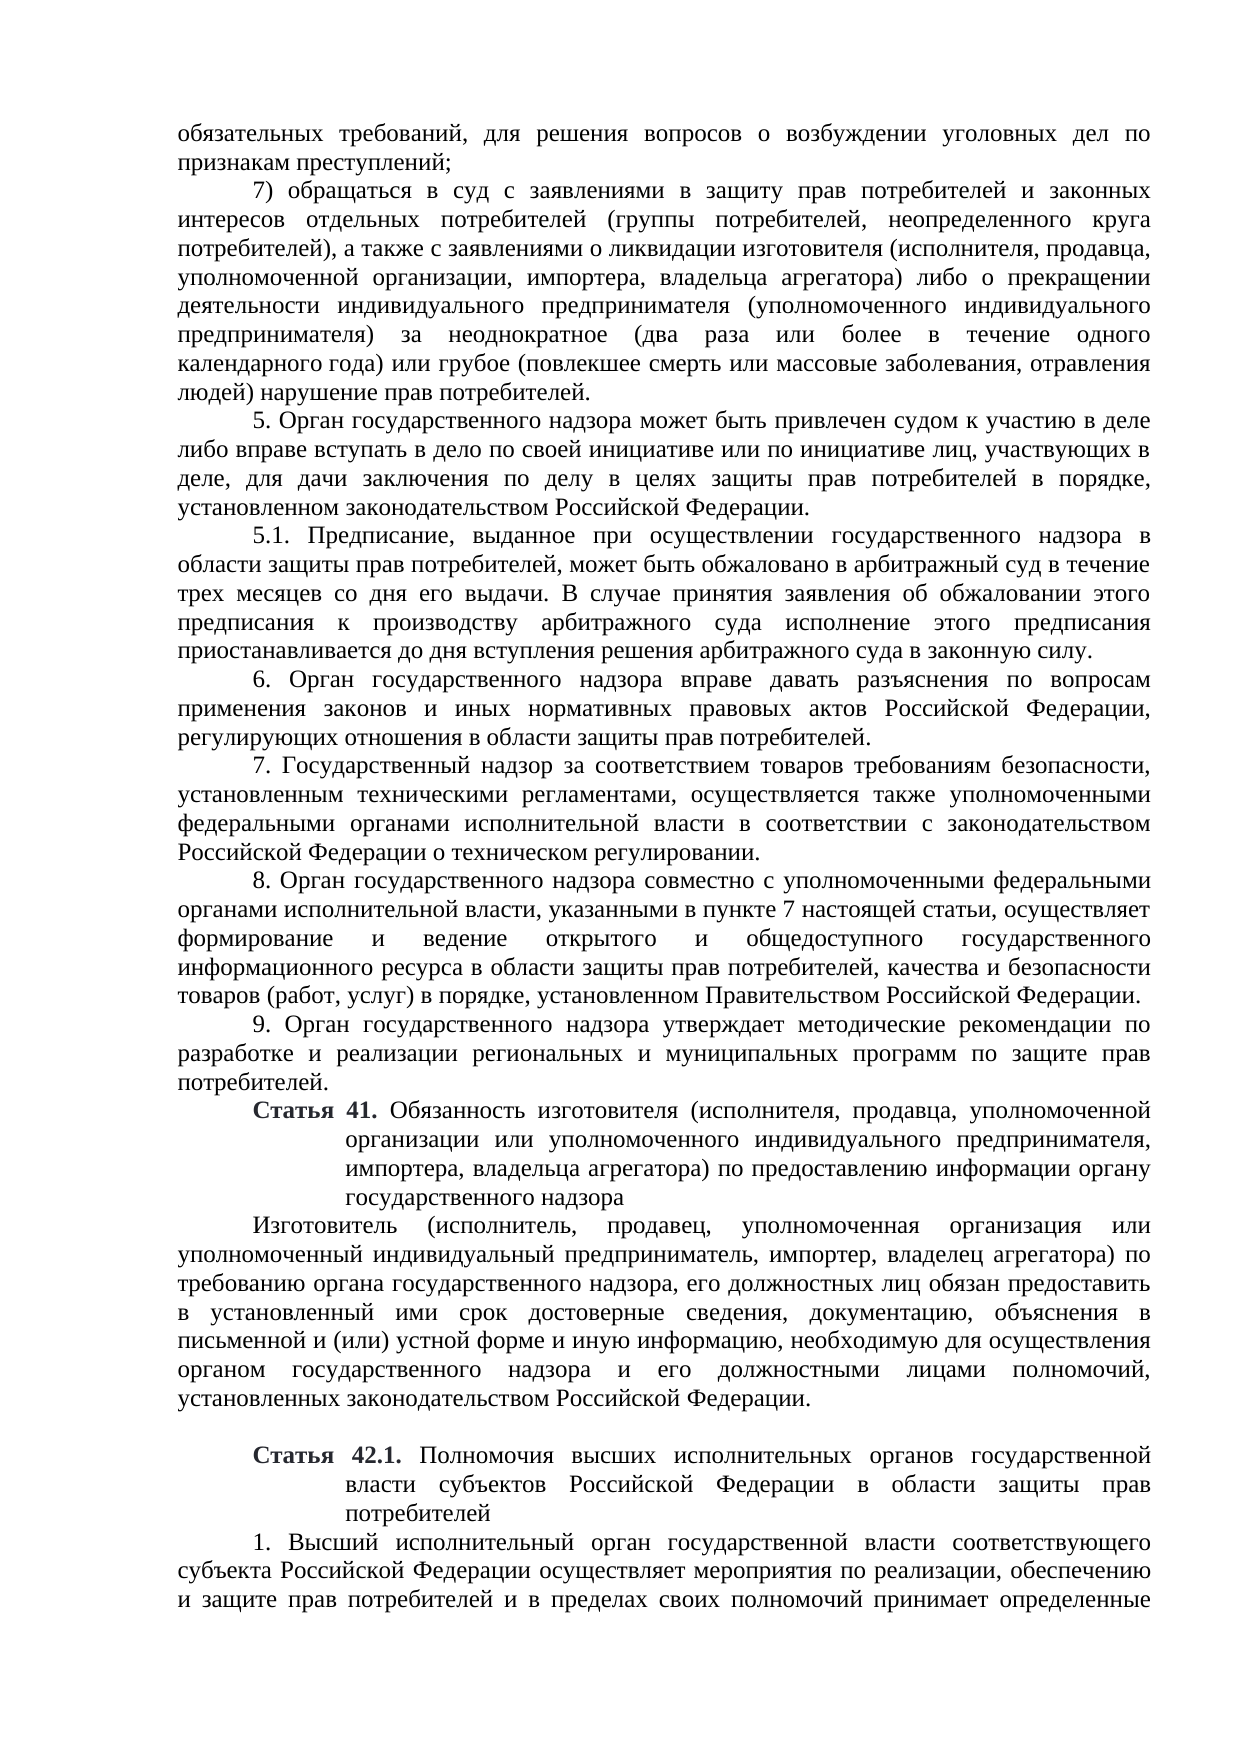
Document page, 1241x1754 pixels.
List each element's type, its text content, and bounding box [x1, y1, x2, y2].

text 7) обращаться в суд с заявлениями в защиту прав потребителей и законных интересов отдельных потребителей (группы потребителей, неопределенного круга потребителей), а также с заявлениями о ликвидации изготовителя (исполнителя, продавца, уполномоченной организации, импортера, владельца агрегатора) либо о прекращении деятельности индивидуального предпринимателя (уполномоченного индивидуального предпринимателя) за неоднократное (два раза или более в течение одного календарного года) или грубое (повлекшее смерть или массовые заболевания, отравления людей) нарушение прав потребителей. [177, 176, 1152, 406]
text Изготовитель (исполнитель, продавец, уполномоченная организация или уполномоченный индивидуальный предприниматель, импортер, владелец агрегатора) по требованию органа государственного надзора, его должностных лиц обязан предоставить в установленный ими срок достоверные сведения, документацию, объяснения в письменной и (или) устной форме и иную информацию, необходимую для осуществления органом государственного надзора и его должностными лицами полномочий, установленных законодательством Российской Федерации. [177, 1211, 1152, 1412]
text 9. Орган государственного надзора утверждает методические рекомендации по разработке и реализации региональных и муниципальных программ по защите прав потребителей. [177, 1009, 1152, 1096]
text 7. Государственный надзор за соответствием товаров требованиям безопасности, установленным техническими регламентами, осуществляется также уполномоченными федеральными органами исполнительной власти в соответствии с законодательством Российской Федерации о техническом регулировании. [177, 751, 1152, 866]
text Статья 41. Обязанность изготовителя (исполнителя, продавца, уполномоченной организации или уполномоченного индивидуального предпринимателя, импортера, владельца агрегатора) по предоставлению информации органу государственного надзора [252, 1096, 1152, 1211]
text 8. Орган государственного надзора совместно с уполномоченными федеральными органами исполнительной власти, указанными в пункте 7 настоящей статьи, осуществляет формирование и ведение открытого и общедоступного государственного информационного ресурса в области защиты прав потребителей, качества и безопасности товаров (работ, услуг) в порядке, установленном Правительством Российской Федерации. [177, 866, 1152, 1009]
text 5. Орган государственного надзора может быть привлечен судом к участию в деле либо вправе вступать в дело по своей инициативе или по инициативе лиц, участвующих в деле, для дачи заключения по делу в целях защиты прав потребителей в порядке, установленном законодательством Российской Федерации. [177, 406, 1152, 521]
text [177, 118, 1152, 176]
text Статья 42.1. Полномочия высших исполнительных органов государственной власти субъектов Российской Федерации в области защиты прав потребителей [252, 1441, 1152, 1527]
text 6. Орган государственного надзора вправе давать разъяснения по вопросам применения законов и иных нормативных правовых актов Российской Федерации, регулирующих отношения в области защиты прав потребителей. [177, 664, 1152, 751]
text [177, 1527, 1152, 1613]
text 5.1. Предписание, выданное при осуществлении государственного надзора в области защиты прав потребителей, может быть обжаловано в арбитражный суд в течение трех месяцев со дня его выдачи. В случае принятия заявления об обжаловании этого предписания к производству арбитражного суда исполнение этого предписания приостанавливается до дня вступления решения арбитражного суда в законную силу. [177, 521, 1152, 664]
